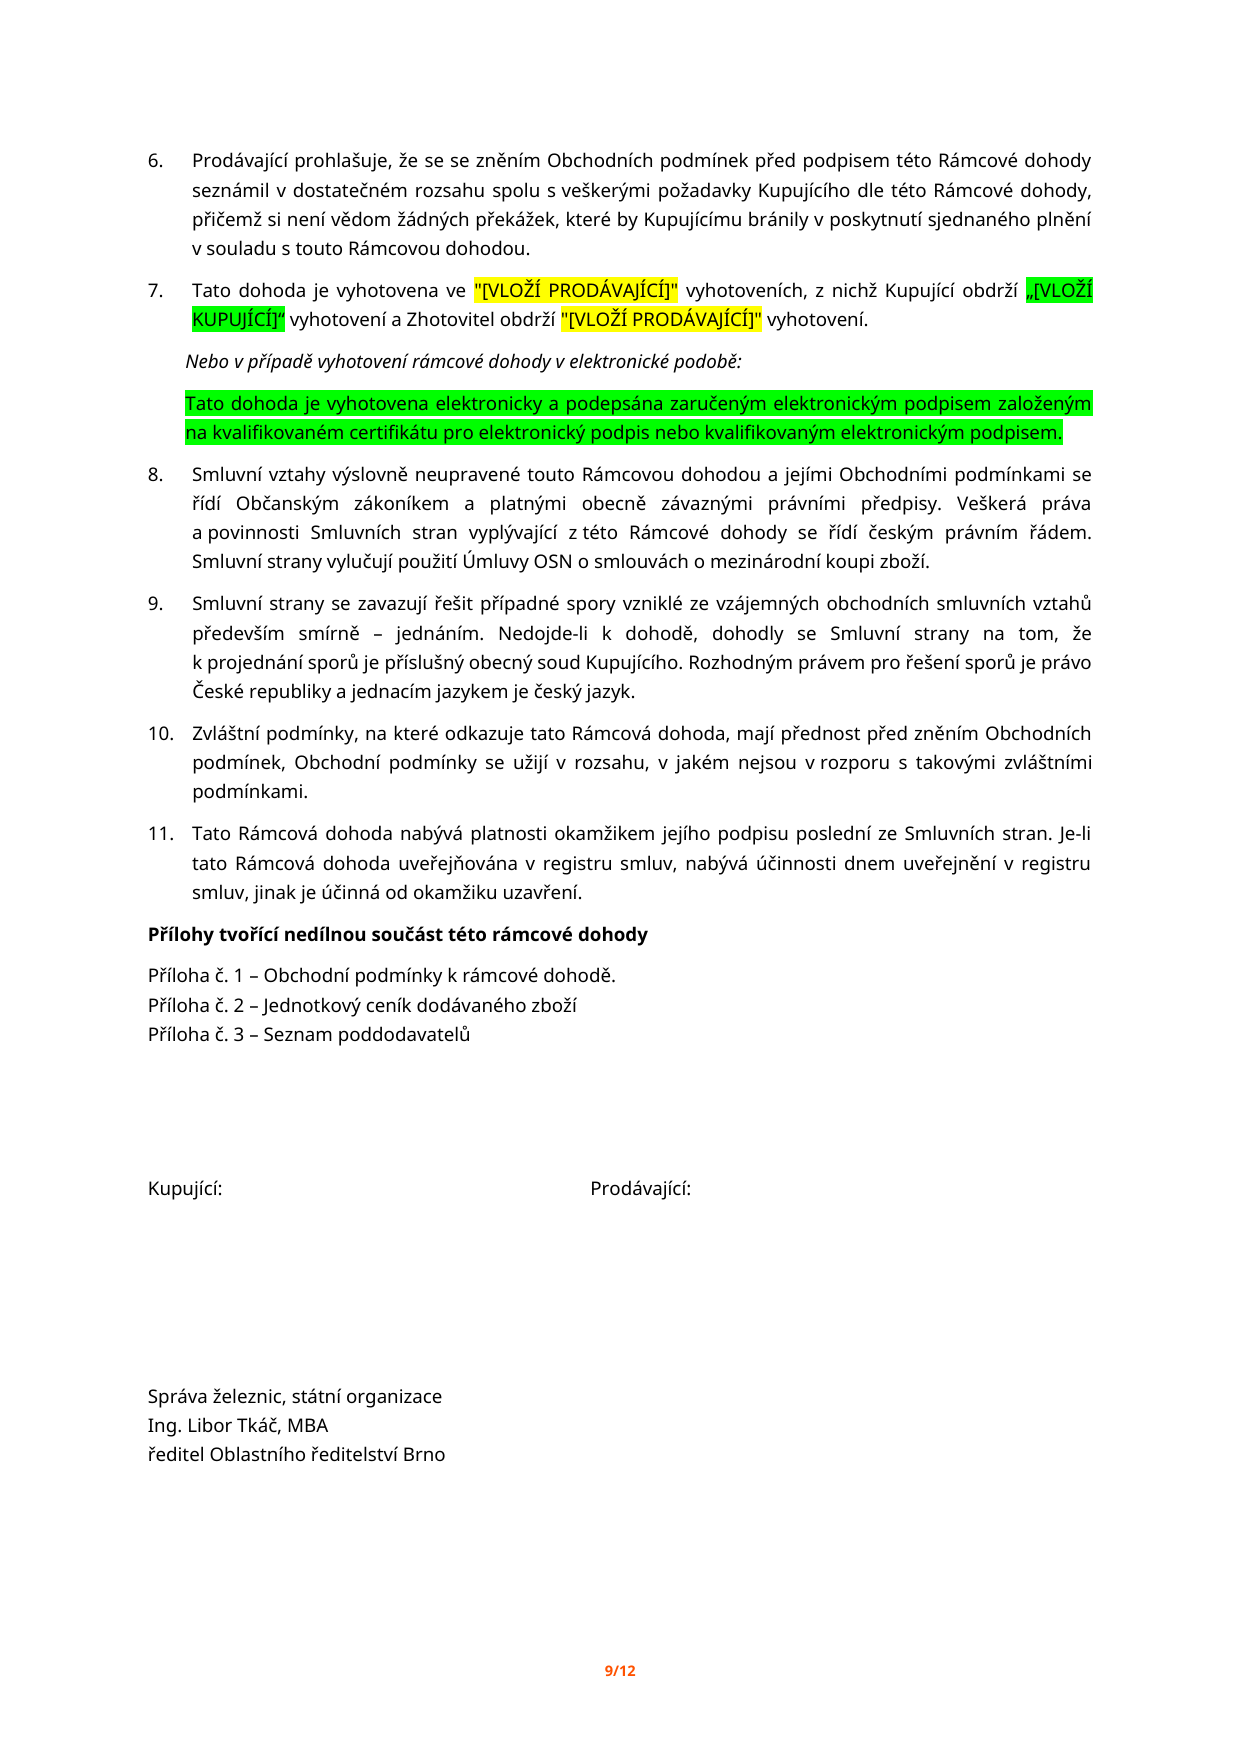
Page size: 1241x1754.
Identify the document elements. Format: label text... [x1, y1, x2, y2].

text Příloha č. 2 – Jednotkový ceník dodávaného zboží [148, 992, 1095, 1017]
list Prodávající prohlašuje, že se se zněním Obchodních podmínek před podpisem této Rámcové dohody seznámil v dostatečném rozsahu spolu s veškerými požadavky Kupujícího dle této Rámcové dohody, přičemž si není vědom žádných překážek, které by Kupujícímu bránily v poskytnutí sjednaného plnění v souladu s touto Rámcovou dohodou. [148, 148, 1093, 261]
list Zvláštní podmínky, na které odkazuje tato Rámcová dohoda, mají přednost před zněním Obchodních podmínek, Obchodní podmínky se užijí v rozsahu, v jakém nejsou v rozporu s takovými zvláštními podmínkami. [148, 720, 1093, 804]
text Tato dohoda je vyhotovena elektronicky a podepsána zaručeným elektronickým podpisem založeným na kvalifikovaném certifikátu pro elektronický podpis nebo kvalifikovaným elektronickým podpisem. [185, 416, 1093, 445]
list Smluvní strany se zavazují řešit případné spory vzniklé ze vzájemných obchodních smluvních vztahů především smírně – jednáním. Nedojde-li k dohodě, dohodly se Smluvní strany na tom, že k projednání sporů je příslušný obecný soud Kupujícího. Rozhodným právem pro řešení sporů je právo České republiky a jednacím jazykem je český jazyk. [148, 591, 1093, 704]
text Správa železnic, státní organizace [148, 1383, 1093, 1409]
text Příloha č. 3 – Seznam poddodavatelů [148, 1021, 1095, 1047]
text Nebo v případě vyhotovení rámcové dohody v elektronické podobě: [185, 348, 1093, 374]
text Ing. Libor Tkáč, MBA [148, 1412, 1093, 1438]
text Kupující: Prodávající: [148, 1176, 1093, 1201]
list Tato Rámcová dohoda nabývá platnosti okamžikem jejího podpisu poslední ze Smluvních stran. Je-li tato Rámcová dohoda uveřejňována v registru smluv, nabývá účinnosti dnem uveřejnění v registru smluv, jinak je účinná od okamžiku uzavření. [148, 821, 1093, 904]
list Smluvní vztahy výslovně neupravené touto Rámcovou dohodou a jejími Obchodními podmínkami se řídí Občanským zákoníkem a platnými obecně závaznými právními předpisy. Veškerá práva a povinnosti Smluvních stran vyplývající z této Rámcové dohody se řídí českým právním řádem. Smluvní strany vylučují použití Úmluvy OSN o smlouvách o mezinárodní koupi zboží. [148, 461, 1093, 574]
list Tato dohoda je vyhotovena ve "[VLOŽÍ PRODÁVAJÍCÍ]" vyhotoveních, z nichž Kupující obdrží „[VLOŽÍ KUPUJÍCÍ]“ vyhotovení a Zhotovitel obdrží "[VLOŽÍ PRODÁVAJÍCÍ]" vyhotovení. [148, 277, 1093, 332]
text ředitel Oblastního ředitelství Brno [148, 1442, 1093, 1467]
text Přílohy tvořící nedílnou součást této rámcové dohody [148, 921, 1095, 946]
text Příloha č. 1 – Obchodní podmínky k rámcové dohodě. [148, 963, 1095, 988]
